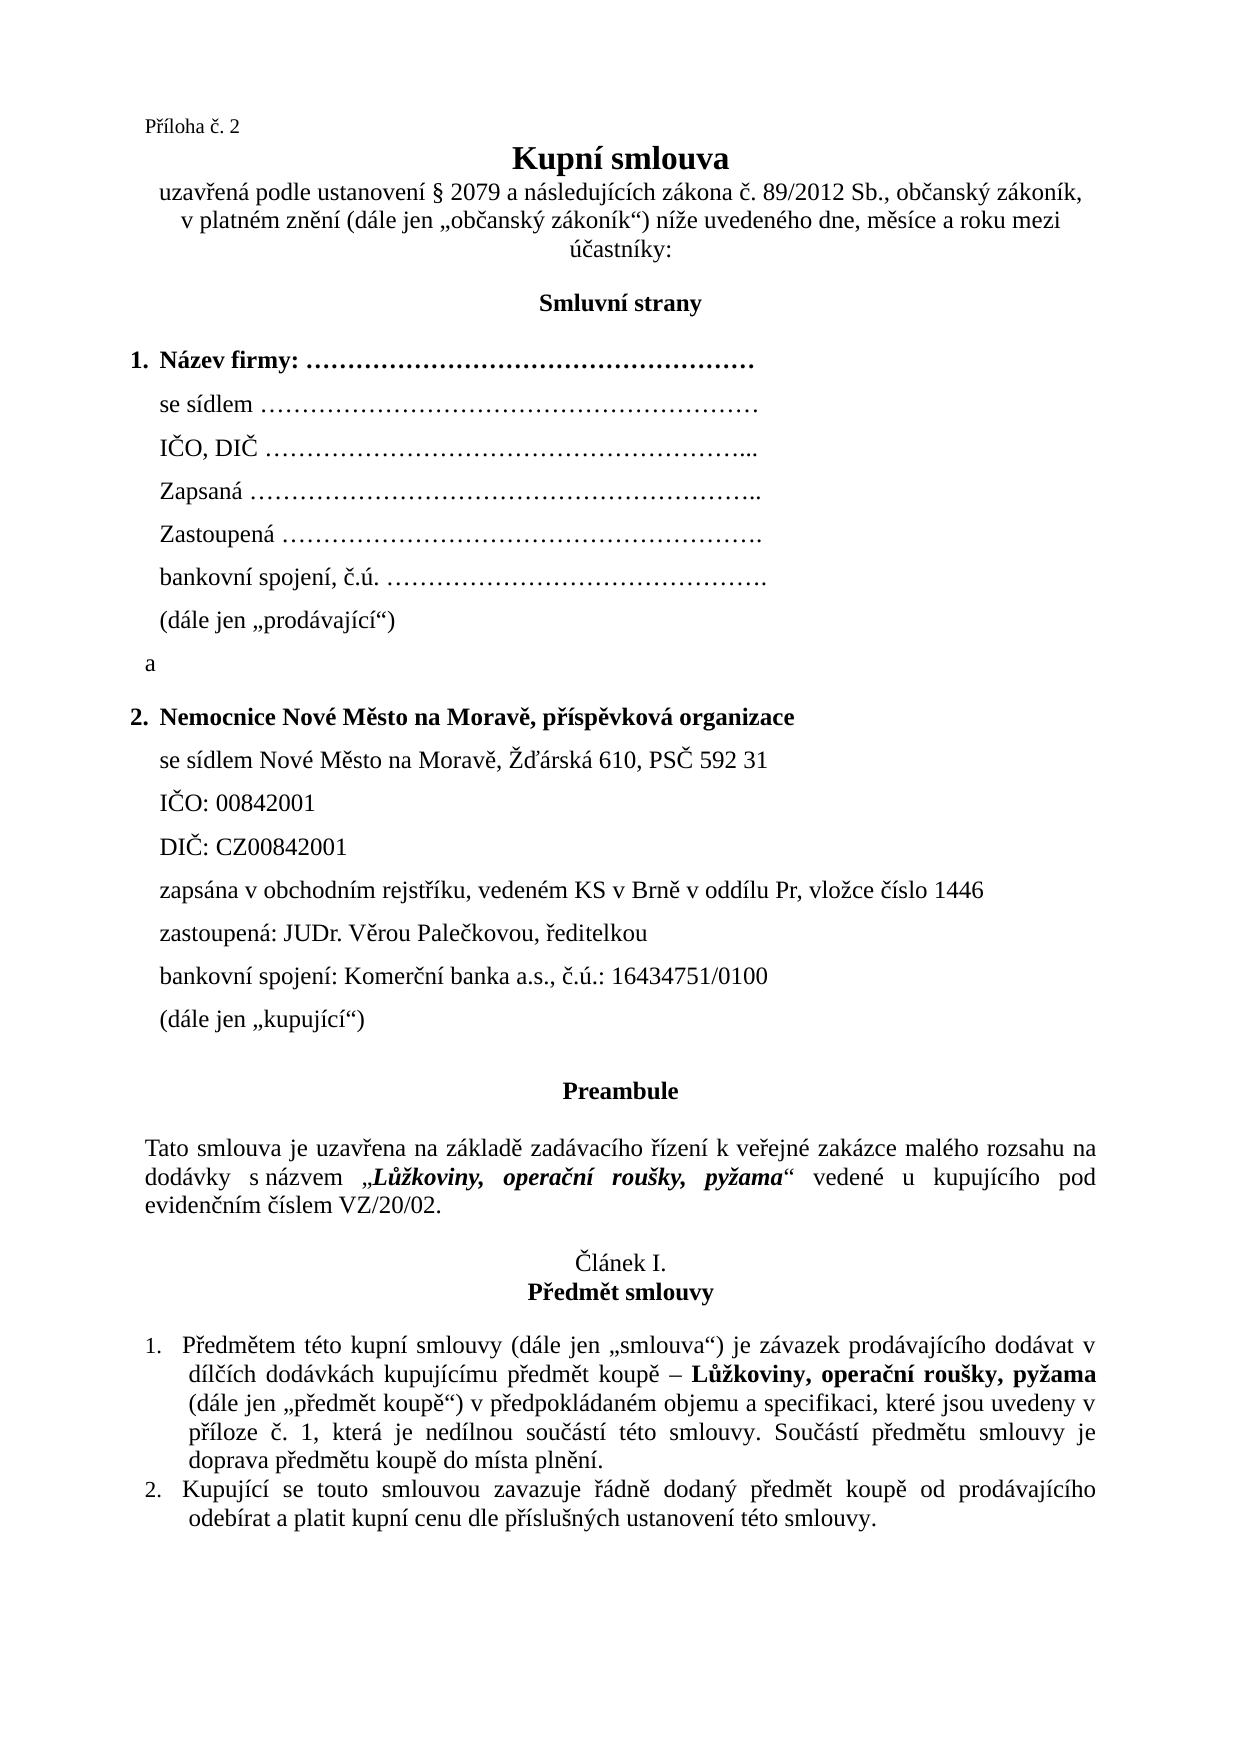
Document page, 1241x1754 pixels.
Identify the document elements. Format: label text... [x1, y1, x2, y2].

text bankovní spojení, č.ú. ………………………………………. [115, 562, 1097, 591]
text Předmět smlouvy [144, 1277, 1097, 1306]
text DIČ: CZ00842001 [159, 832, 1097, 860]
list Předmětem této kupní smlouvy (dále jen „smlouva“) je závazek prodávajícího dodávat v dílčích dodávkách kupujícímu předmět koupě – Lůžkoviny, operační roušky, pyžama (dále jen „předmět koupě“) v předpokládaném objemu a specifikaci, které jsou uvedeny v příloze č. 1, která je nedílnou součástí této smlouvy. Součástí předmětu smlouvy je doprava předmětu koupě do místa plnění. [144, 1331, 1097, 1474]
text zastoupená: JUDr. Věrou Palečkovou, ředitelkou [159, 918, 1097, 947]
list Nemocnice Nové Město na Moravě, příspěvková organizace [130, 702, 1097, 731]
text (dále jen „prodávající“) [159, 605, 1097, 634]
text Článek I. [144, 1248, 1097, 1277]
text se sídlem …………………………………………………… [115, 389, 1097, 417]
text Zastoupená …………………………………………………. [115, 519, 1097, 548]
text se sídlem Nové Město na Moravě, Žďárská 610, PSČ 592 31 [159, 745, 1097, 774]
list Kupující se touto smlouvou zavazuje řádně dodaný předmět koupě od prodávajícího odebírat a platit kupní cenu dle příslušných ustanovení této smlouvy. [144, 1474, 1097, 1532]
text (dále jen „kupující“) [159, 1004, 1097, 1033]
text Kupní smlouva [144, 138, 1097, 177]
text Tato smlouva je uzavřena na základě zadávacího řízení k veřejné zakázce malého rozsahu na dodávky s názvem „Lůžkoviny, operační roušky, pyžama“ vedené u kupujícího pod evidenčním číslem VZ/20/02. [144, 1133, 1097, 1219]
text bankovní spojení: Komerční banka a.s., č.ú.: 16434751/0100 [159, 961, 1097, 990]
text Smluvní strany [144, 288, 1097, 317]
text IČO: 00842001 [159, 788, 1097, 817]
text uzavřená podle ustanovení § 2079 a následujících zákona č. 89/2012 Sb., občanský zákoník, v platném znění (dále jen „občanský zákoník“) níže uvedeného dne, měsíce a roku mezi účastníky: [144, 177, 1097, 263]
text zapsána v obchodním rejstříku, vedeném KS v Brně v oddílu Pr, vložce číslo 1446 [159, 875, 1097, 903]
text a [144, 648, 1097, 677]
text IČO, DIČ …………………………………………………... [115, 433, 1097, 462]
text Preambule [144, 1076, 1097, 1105]
text Zapsaná …………………………………………………….. [115, 476, 1097, 505]
list Název firmy: ……………………………………………… [130, 346, 1097, 374]
text Příloha č. 2 [144, 114, 1097, 138]
